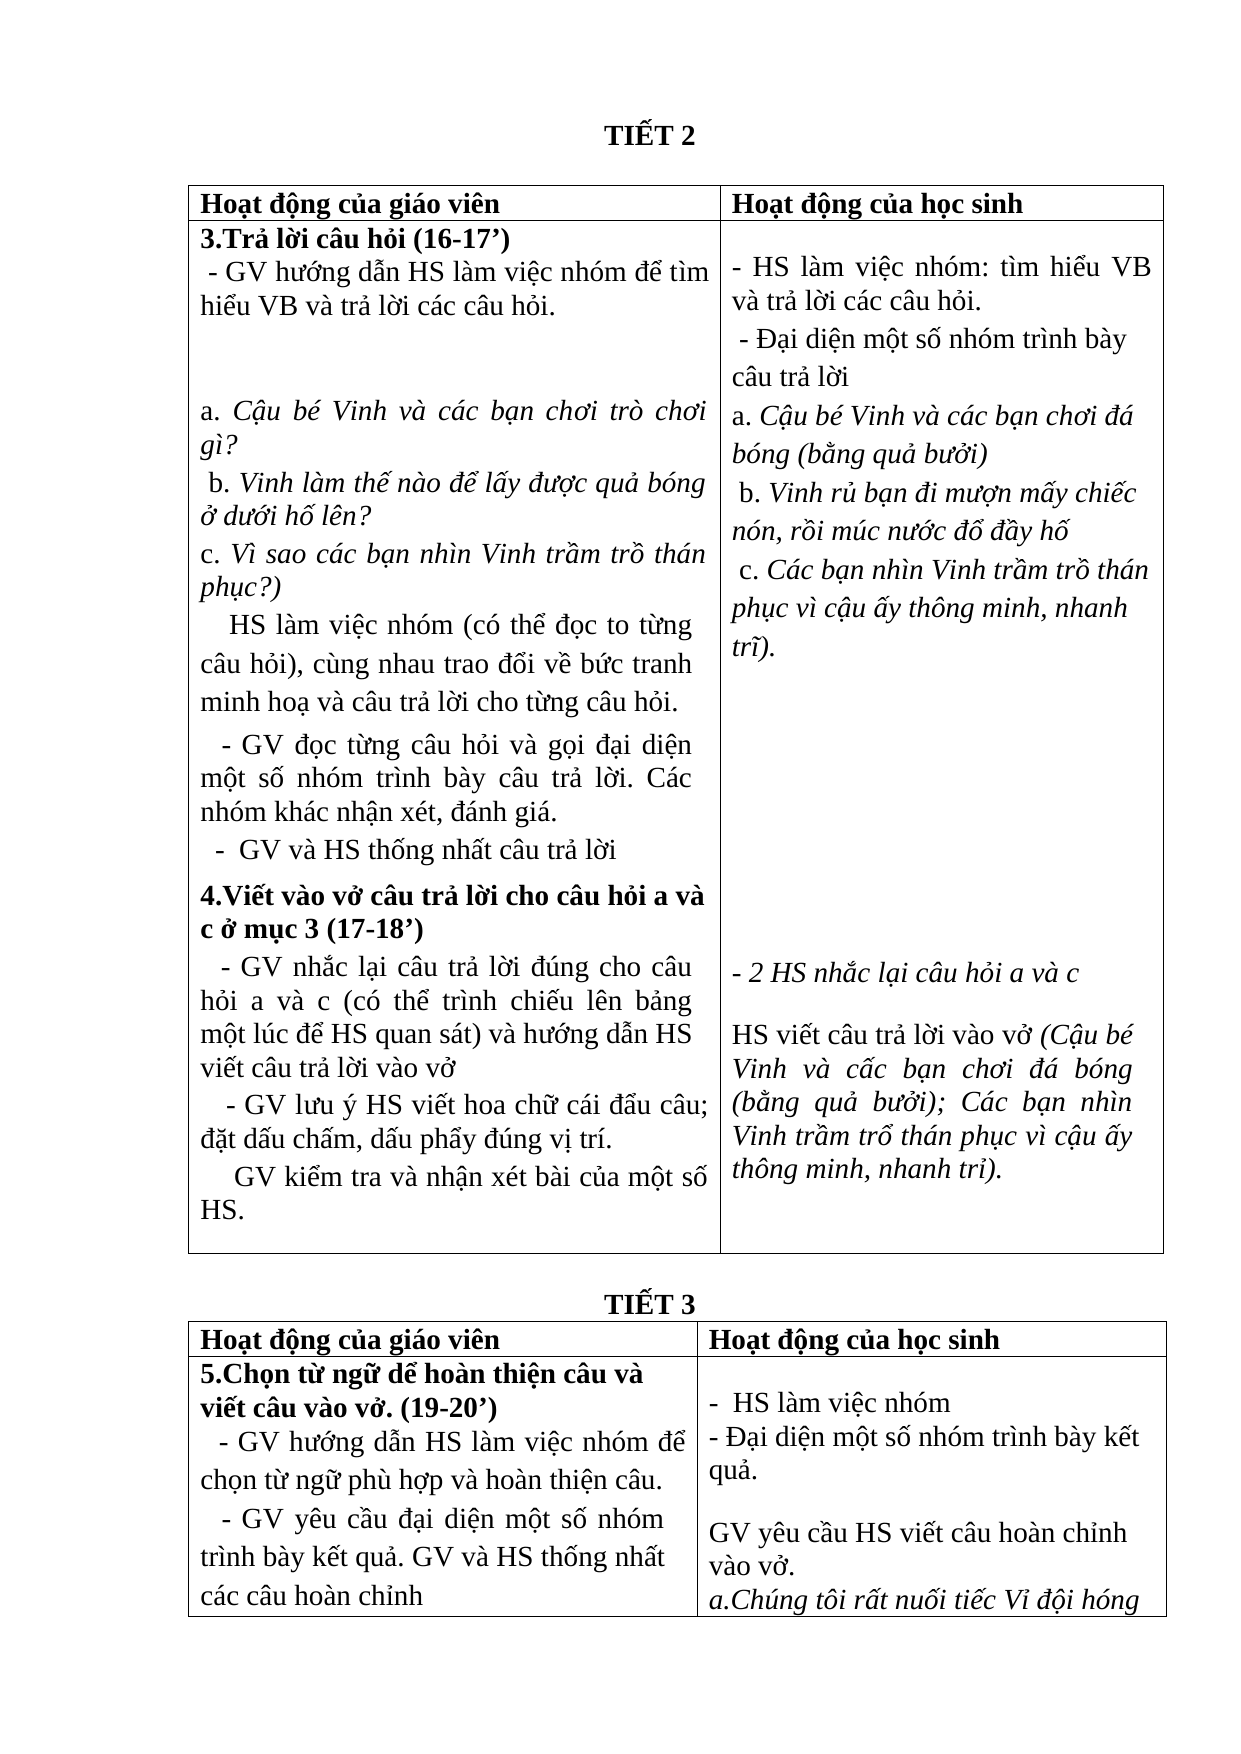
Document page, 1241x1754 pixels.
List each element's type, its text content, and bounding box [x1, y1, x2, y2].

table_header Hoạt động của giáo viên [189, 1322, 697, 1356]
table_cell - HS làm việc nhóm: tìm hiểu VB và trả lời các câu hỏi. - Đại diện một số nhóm trình bày câu trả lời a. Cậu bé Vinh và các bạn chơi đá bóng (bằng quả bưởi) b. Vinh rủ bạn đi mượn mấy chiếc nón, rồi múc nước đổ đầy hố c. Các bạn nhìn Vinh trầm trồ thán phục vì cậu ấy thông minh, nhanh trĩ). - 2 HS nhắc lại câu hỏi a và c HS viết câu trả lời vào vở (Cậu bé Vinh và cấc bạn chơi đá bóng (bằng quả bưởi); Các bạn nhìn Vinh trầm trổ thán phục vì cậu ấy thông minh, nhanh trỉ). [721, 221, 1163, 1253]
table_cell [698, 1357, 1166, 1616]
table_header Hoạt động của học sinh [721, 186, 1163, 220]
text TIẾT 3 [177, 1287, 1122, 1321]
text TIẾT 2 [177, 118, 1122, 152]
table_cell 3.Trả lời câu hỏi (16-17’) - GV hướng dẫn HS làm việc nhóm để tìm hiểu VB và trả lời các câu hỏi. a. Cậu bé Vinh và các bạn chơi trò chơi gì? b. Vinh làm thế nào để lấy được quả bóng ở dưới hố lên? c. Vì sao các bạn nhìn Vinh trầm trồ thán phục?) HS làm việc nhóm (có thể đọc to từng câu hỏi), cùng nhau trao đổi về bức tranh minh hoạ và câu trả lời cho từng câu hỏi. - GV đọc từng câu hỏi và gọi đại diện một số nhóm trình bày câu trả lời. Các nhóm khác nhận xét, đánh giá. - GV và HS thống nhất câu trả lời 4.Viết vào vở câu trả lời cho câu hỏi a và c ở mục 3 (17-18’) - GV nhắc lại câu trả lời đúng cho câu hỏi a và c (có thể trình chiếu lên bảng một lúc để HS quan sát) và hướng dẫn HS viết câu trả lời vào vở - GV lưu ý HS viết hoa chữ cái đẩu câu; đặt dấu chấm, dấu phẩy đúng vị trí. GV kiểm tra và nhận xét bài của một số HS. [189, 221, 720, 1253]
table_header Hoạt động của học sinh [698, 1322, 1166, 1356]
table_header Hoạt động của giáo viên [189, 186, 720, 220]
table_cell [189, 1357, 697, 1616]
